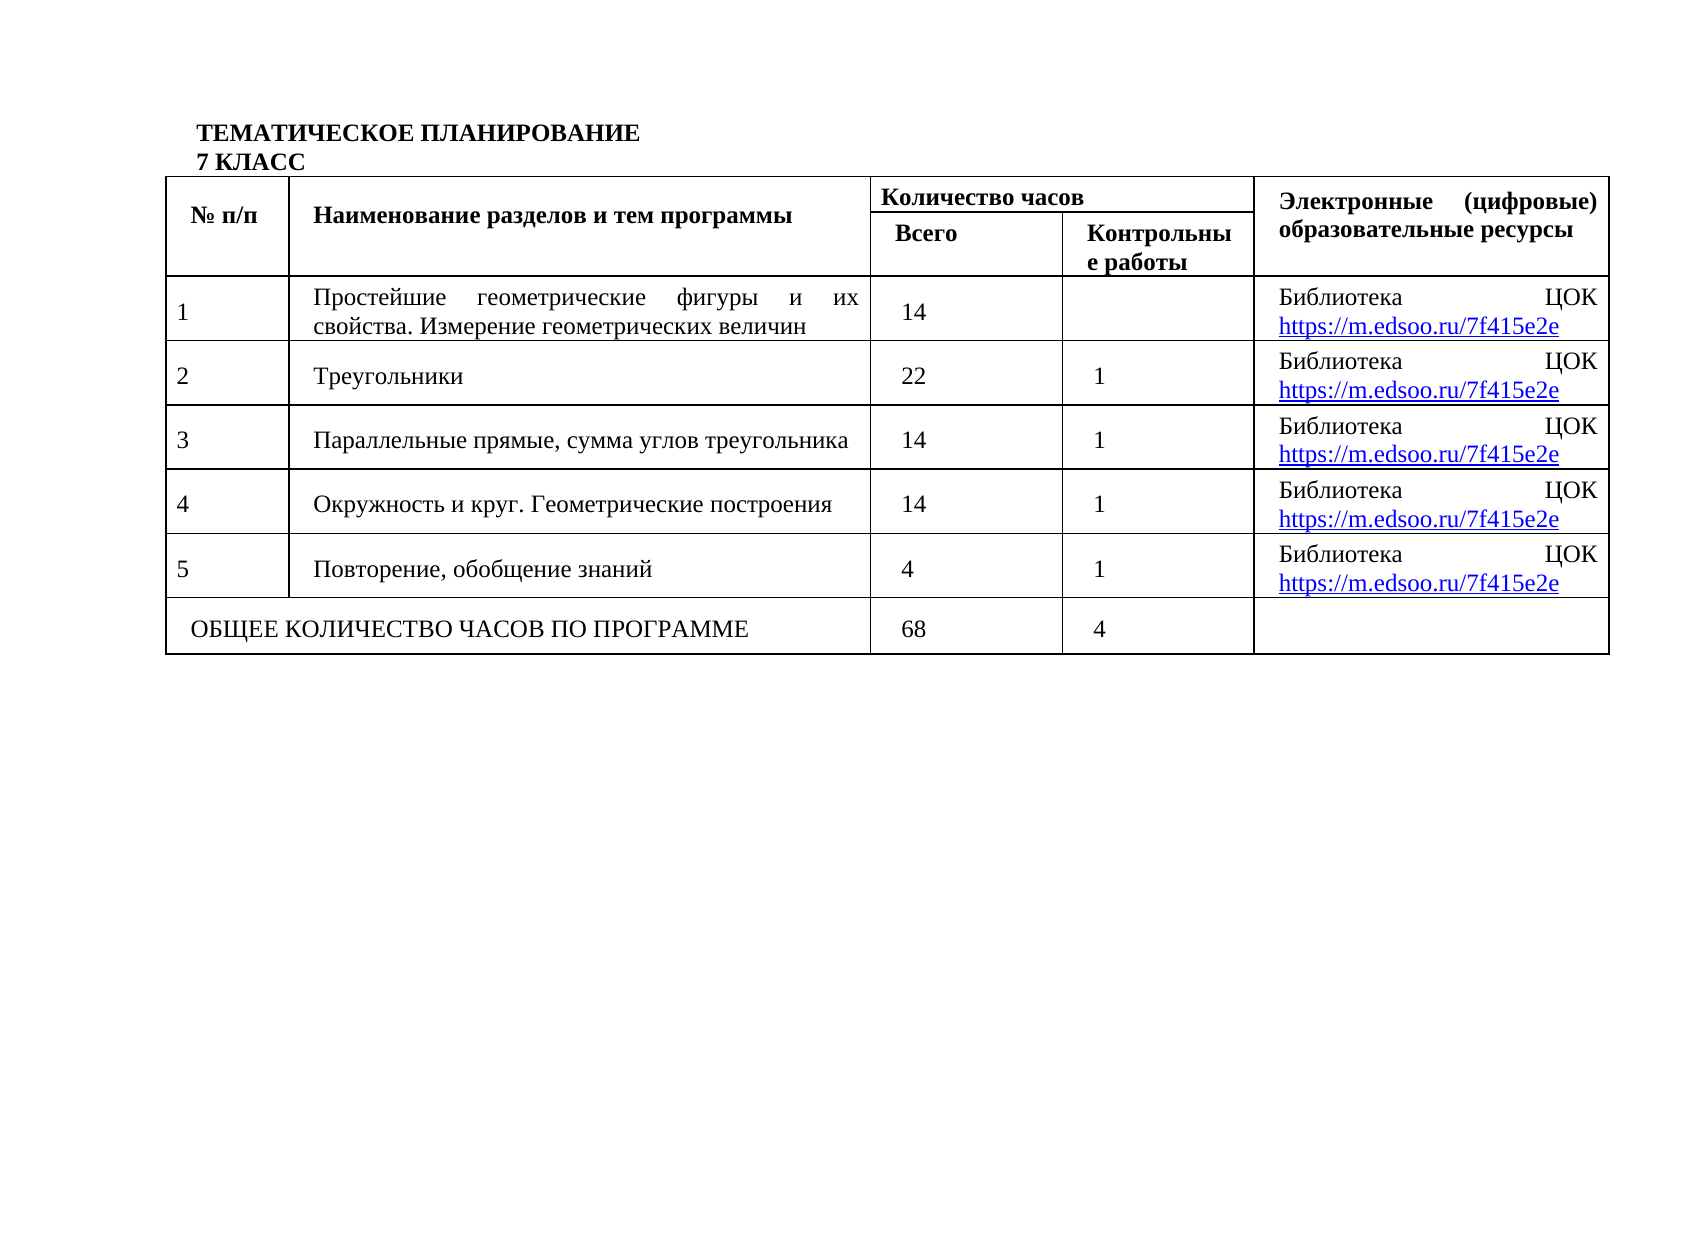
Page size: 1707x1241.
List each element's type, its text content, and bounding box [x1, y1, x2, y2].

table_cell Библиотека ЦОК https://m.edsoo.ru/7f415e2e [1255, 341, 1608, 404]
table_cell 4 [167, 470, 288, 532]
table_cell 4 [1063, 598, 1253, 653]
table_cell 3 [167, 406, 288, 468]
table_cell Библиотека ЦОК https://m.edsoo.ru/7f415e2e [1255, 277, 1608, 340]
table_cell 2 [167, 341, 288, 404]
table_cell 1 [1063, 470, 1253, 532]
table_cell [1063, 277, 1253, 340]
table_header Электронные (цифровые) образовательные ресурсы [1255, 177, 1608, 275]
table_cell 22 [871, 341, 1062, 404]
text 7 КЛАСС [190, 147, 1618, 176]
table_cell Всего [871, 213, 1062, 275]
table_cell 68 [871, 598, 1062, 653]
table_cell Параллельные прямые, сумма углов треугольника [290, 406, 870, 468]
table_cell 1 [1063, 341, 1253, 404]
table_header Наименование разделов и тем программы [290, 177, 870, 275]
table_cell 14 [871, 406, 1062, 468]
text ТЕМАТИЧЕСКОЕ ПЛАНИРОВАНИЕ [190, 118, 1618, 147]
table_cell 1 [1063, 406, 1253, 468]
table_cell 1 [1063, 534, 1253, 597]
table_cell Библиотека ЦОК https://m.edsoo.ru/7f415e2e [1255, 534, 1608, 597]
table_cell [1255, 598, 1608, 653]
table_cell 14 [871, 470, 1062, 532]
table_cell Простейшие геометрические фигуры и их свойства. Измерение геометрических величин [290, 277, 870, 340]
table_cell Окружность и круг. Геометрические построения [290, 470, 870, 532]
table_header Количество часов [871, 177, 1253, 211]
table_header № п/п [167, 177, 288, 275]
table_cell 1 [167, 277, 288, 340]
table_cell 5 [167, 534, 288, 597]
table_cell Библиотека ЦОК https://m.edsoo.ru/7f415e2e [1255, 470, 1608, 532]
table_cell Библиотека ЦОК https://m.edsoo.ru/7f415e2e [1255, 406, 1608, 468]
table_cell 4 [871, 534, 1062, 597]
table_cell Повторение, обобщение знаний [290, 534, 870, 597]
table_cell 14 [871, 277, 1062, 340]
table_cell ОБЩЕЕ КОЛИЧЕСТВО ЧАСОВ ПО ПРОГРАММЕ [167, 598, 870, 653]
table_cell Треугольники [290, 341, 870, 404]
table_cell Контрольные работы [1063, 213, 1253, 275]
